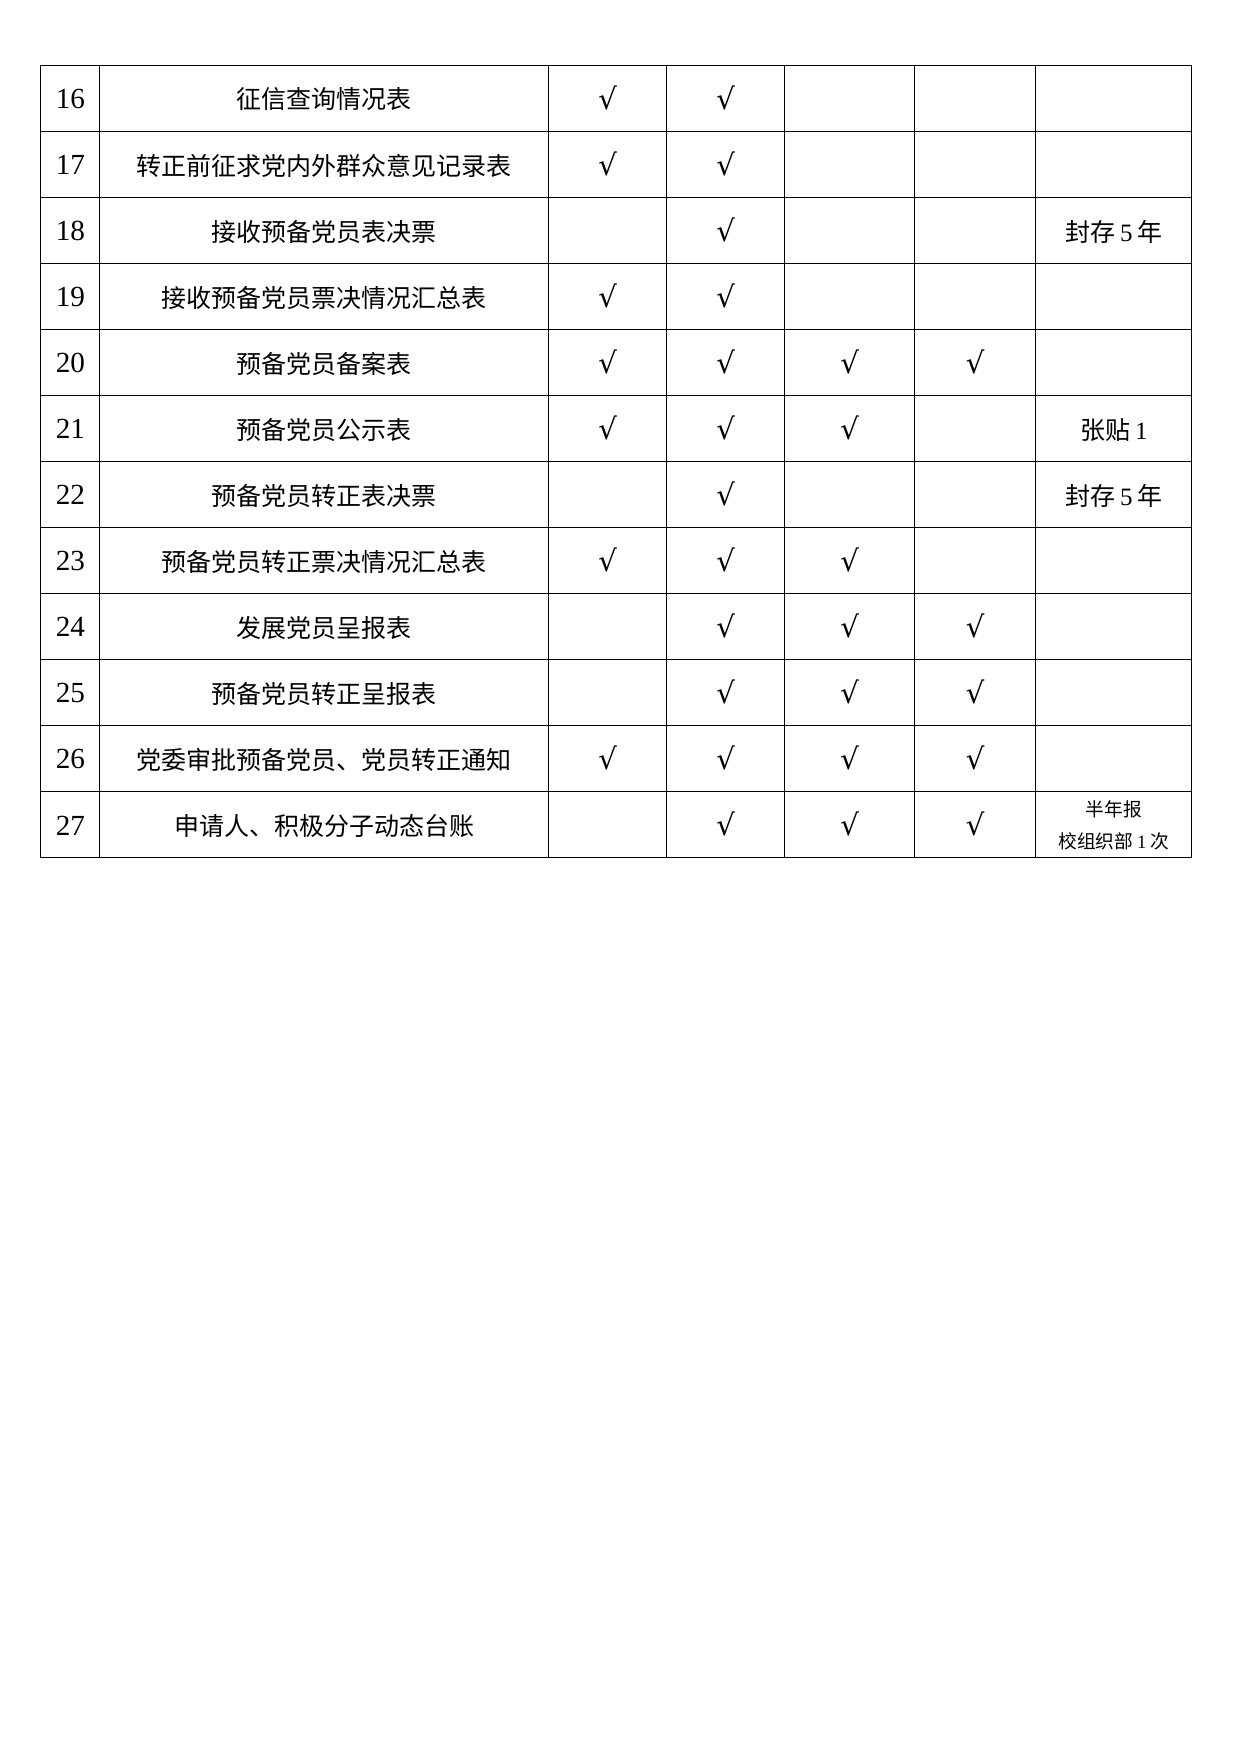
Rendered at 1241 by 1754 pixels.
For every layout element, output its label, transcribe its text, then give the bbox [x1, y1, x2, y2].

table_cell √ [667, 726, 784, 791]
table_cell [915, 132, 1035, 197]
table_cell √ [667, 396, 784, 461]
table_cell 申请人、积极分子动态台账 [100, 792, 548, 857]
table_cell √ [785, 660, 914, 725]
table_cell √ [549, 528, 666, 593]
table_cell 27 [41, 792, 99, 857]
table_cell √ [549, 132, 666, 197]
table_cell 20 [41, 330, 99, 395]
table_cell 发展党员呈报表 [100, 594, 548, 659]
table_cell [1036, 330, 1191, 395]
table_cell [785, 264, 914, 329]
table_cell √ [667, 660, 784, 725]
table_cell √ [785, 726, 914, 791]
table_cell √ [915, 792, 1035, 857]
table_cell √ [915, 660, 1035, 725]
table_cell 征信查询情况表 [100, 66, 548, 131]
table_cell [785, 462, 914, 527]
table_cell 封存5年 [1036, 198, 1191, 263]
table_cell 预备党员转正表决票 [100, 462, 548, 527]
table_cell 25 [41, 660, 99, 725]
table_cell 23 [41, 528, 99, 593]
table_cell [1036, 594, 1191, 659]
table_cell 转正前征求党内外群众意见记录表 [100, 132, 548, 197]
table_cell 张贴1 [1036, 396, 1191, 461]
table_cell √ [549, 66, 666, 131]
table_cell [915, 462, 1035, 527]
table_cell 半年报 校组织部1次 [1036, 792, 1191, 857]
table_cell √ [667, 66, 784, 131]
table_cell √ [785, 330, 914, 395]
table_cell 党委审批预备党员、党员转正通知 [100, 726, 548, 791]
table_cell 21 [41, 396, 99, 461]
table_cell 预备党员转正呈报表 [100, 660, 548, 725]
table_cell √ [915, 330, 1035, 395]
table_cell 预备党员公示表 [100, 396, 548, 461]
table_cell √ [667, 792, 784, 857]
table_cell 18 [41, 198, 99, 263]
table_cell 预备党员转正票决情况汇总表 [100, 528, 548, 593]
table_cell 接收预备党员表决票 [100, 198, 548, 263]
table_cell √ [915, 726, 1035, 791]
table_cell √ [549, 726, 666, 791]
table_cell √ [785, 594, 914, 659]
table_cell √ [667, 330, 784, 395]
table_cell √ [667, 462, 784, 527]
table_cell [1036, 528, 1191, 593]
table_cell [549, 594, 666, 659]
table_cell [549, 792, 666, 857]
table_cell [1036, 264, 1191, 329]
table_cell √ [667, 528, 784, 593]
table_cell [549, 660, 666, 725]
table_cell 22 [41, 462, 99, 527]
table_cell 16 [41, 66, 99, 131]
table_cell √ [667, 132, 784, 197]
table_cell [1036, 132, 1191, 197]
table_cell √ [915, 594, 1035, 659]
table_cell [785, 198, 914, 263]
table_cell 26 [41, 726, 99, 791]
table_cell [549, 462, 666, 527]
table_cell √ [667, 594, 784, 659]
table_cell [1036, 726, 1191, 791]
table_cell 封存5年 [1036, 462, 1191, 527]
table_cell [1036, 66, 1191, 131]
table_cell 19 [41, 264, 99, 329]
table_cell [915, 264, 1035, 329]
table_cell √ [667, 264, 784, 329]
table_cell √ [667, 198, 784, 263]
table_cell [915, 198, 1035, 263]
table_cell 24 [41, 594, 99, 659]
table_cell √ [785, 528, 914, 593]
table_cell 预备党员备案表 [100, 330, 548, 395]
table_cell [785, 66, 914, 131]
table_cell √ [549, 396, 666, 461]
table_cell √ [785, 792, 914, 857]
table_cell [1036, 660, 1191, 725]
table_cell [915, 396, 1035, 461]
table_cell √ [785, 396, 914, 461]
table_cell [785, 132, 914, 197]
table_cell [915, 528, 1035, 593]
table_cell 17 [41, 132, 99, 197]
table_cell √ [549, 330, 666, 395]
table_cell √ [549, 264, 666, 329]
table_cell [549, 198, 666, 263]
table_cell 接收预备党员票决情况汇总表 [100, 264, 548, 329]
table_cell [915, 66, 1035, 131]
